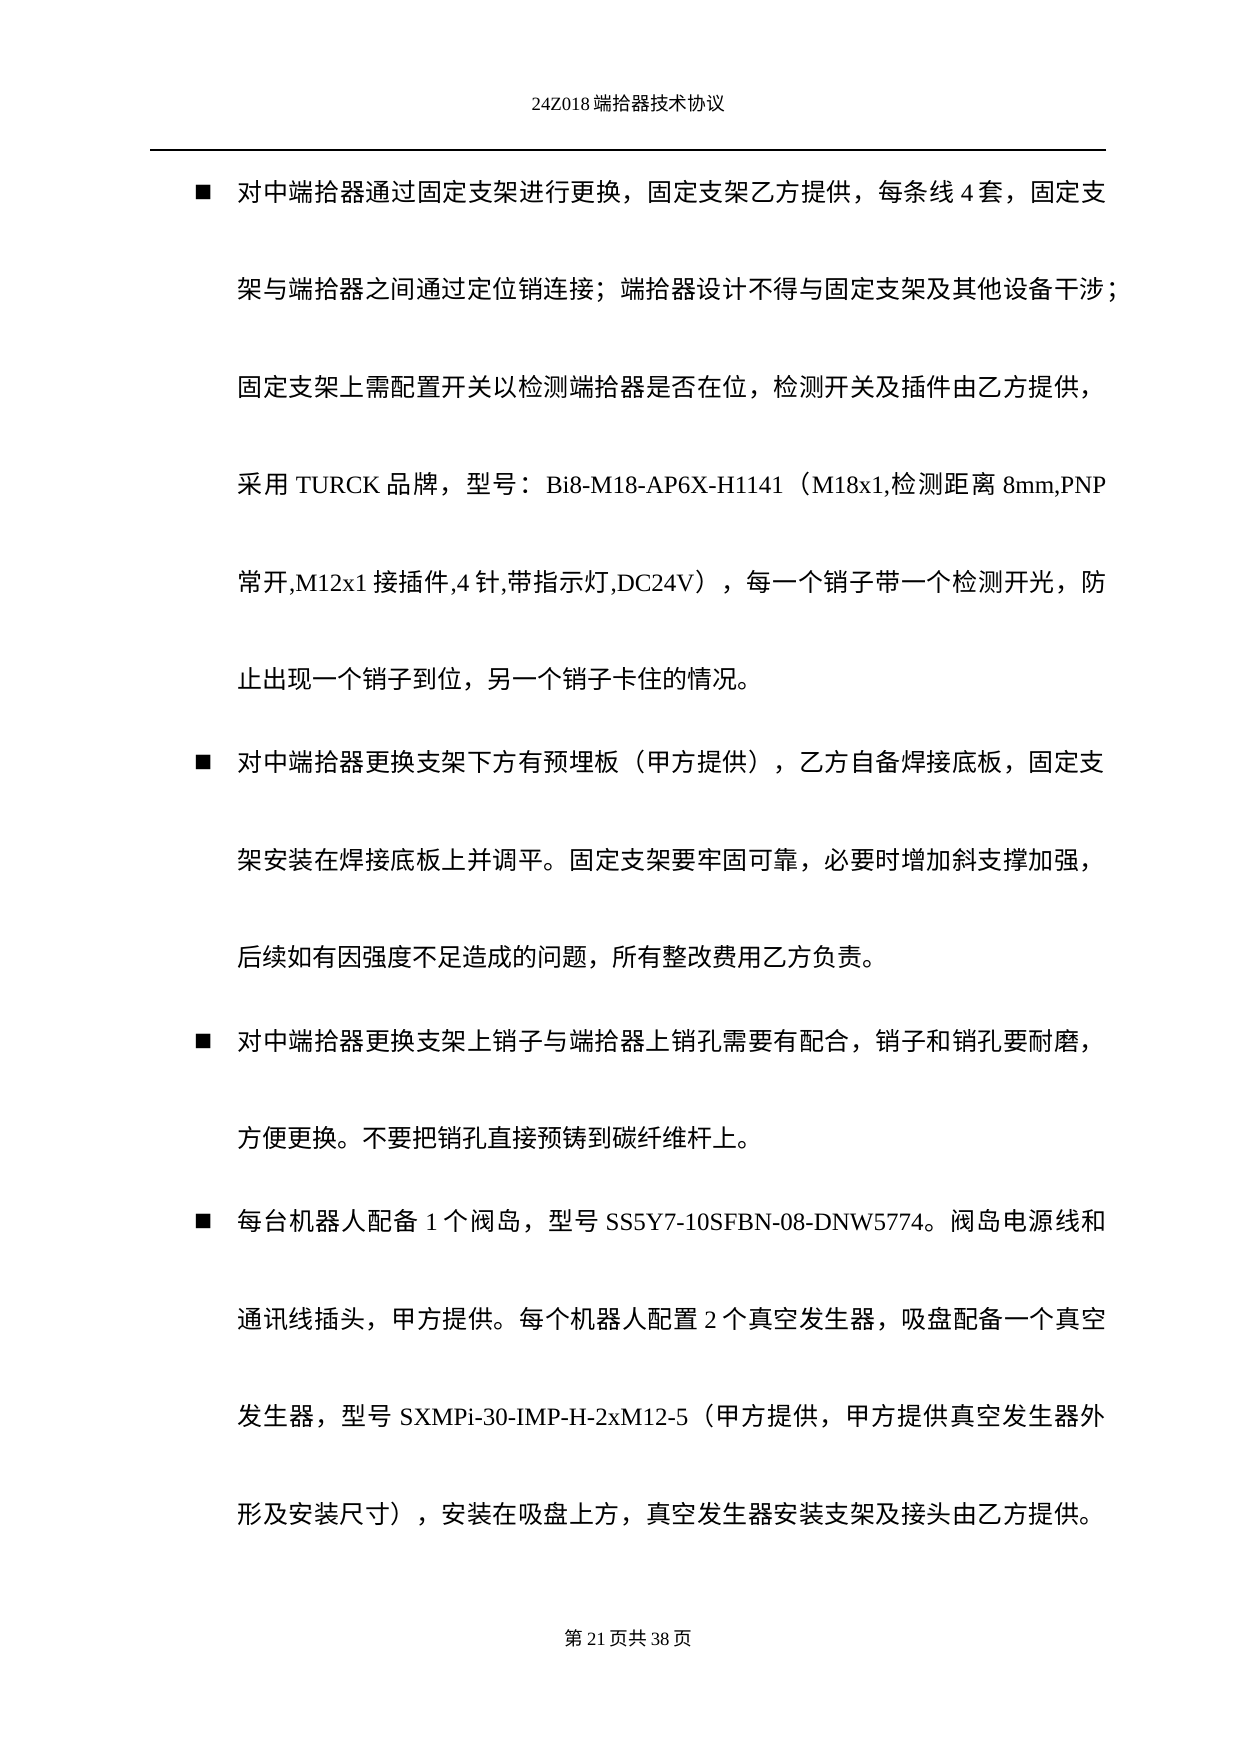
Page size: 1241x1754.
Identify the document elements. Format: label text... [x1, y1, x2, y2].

list 对中端拾器通过固定支架进行更换，固定支架乙方提供，每条线4套，固定支架与端拾器之间通过定位销连接；端拾器设计不得与固定支架及其他设备干涉；固定支架上需配置开关以检测端拾器是否在位，检测开关及插件由乙方提供，采用TURCK品牌，型号：Bi8-M18-AP6X-H1141（M18x1,检测距离8mm,PNP常开,M12x1接插件,4针,带指示灯,DC24V），每一个销子带一个检测开光，防止出现一个销子到位，另一个销子卡住的情况。 [194, 158, 1106, 710]
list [194, 1187, 1106, 1545]
list 对中端拾器更换支架下方有预埋板（甲方提供），乙方自备焊接底板，固定支架安装在焊接底板上并调平。固定支架要牢固可靠，必要时增加斜支撑加强，后续如有因强度不足造成的问题，所有整改费用乙方负责。 [194, 728, 1106, 988]
list 对中端拾器更换支架上销子与端拾器上销孔需要有配合，销子和销孔要耐磨，方便更换。不要把销孔直接预铸到碳纤维杆上。 [194, 1007, 1106, 1169]
